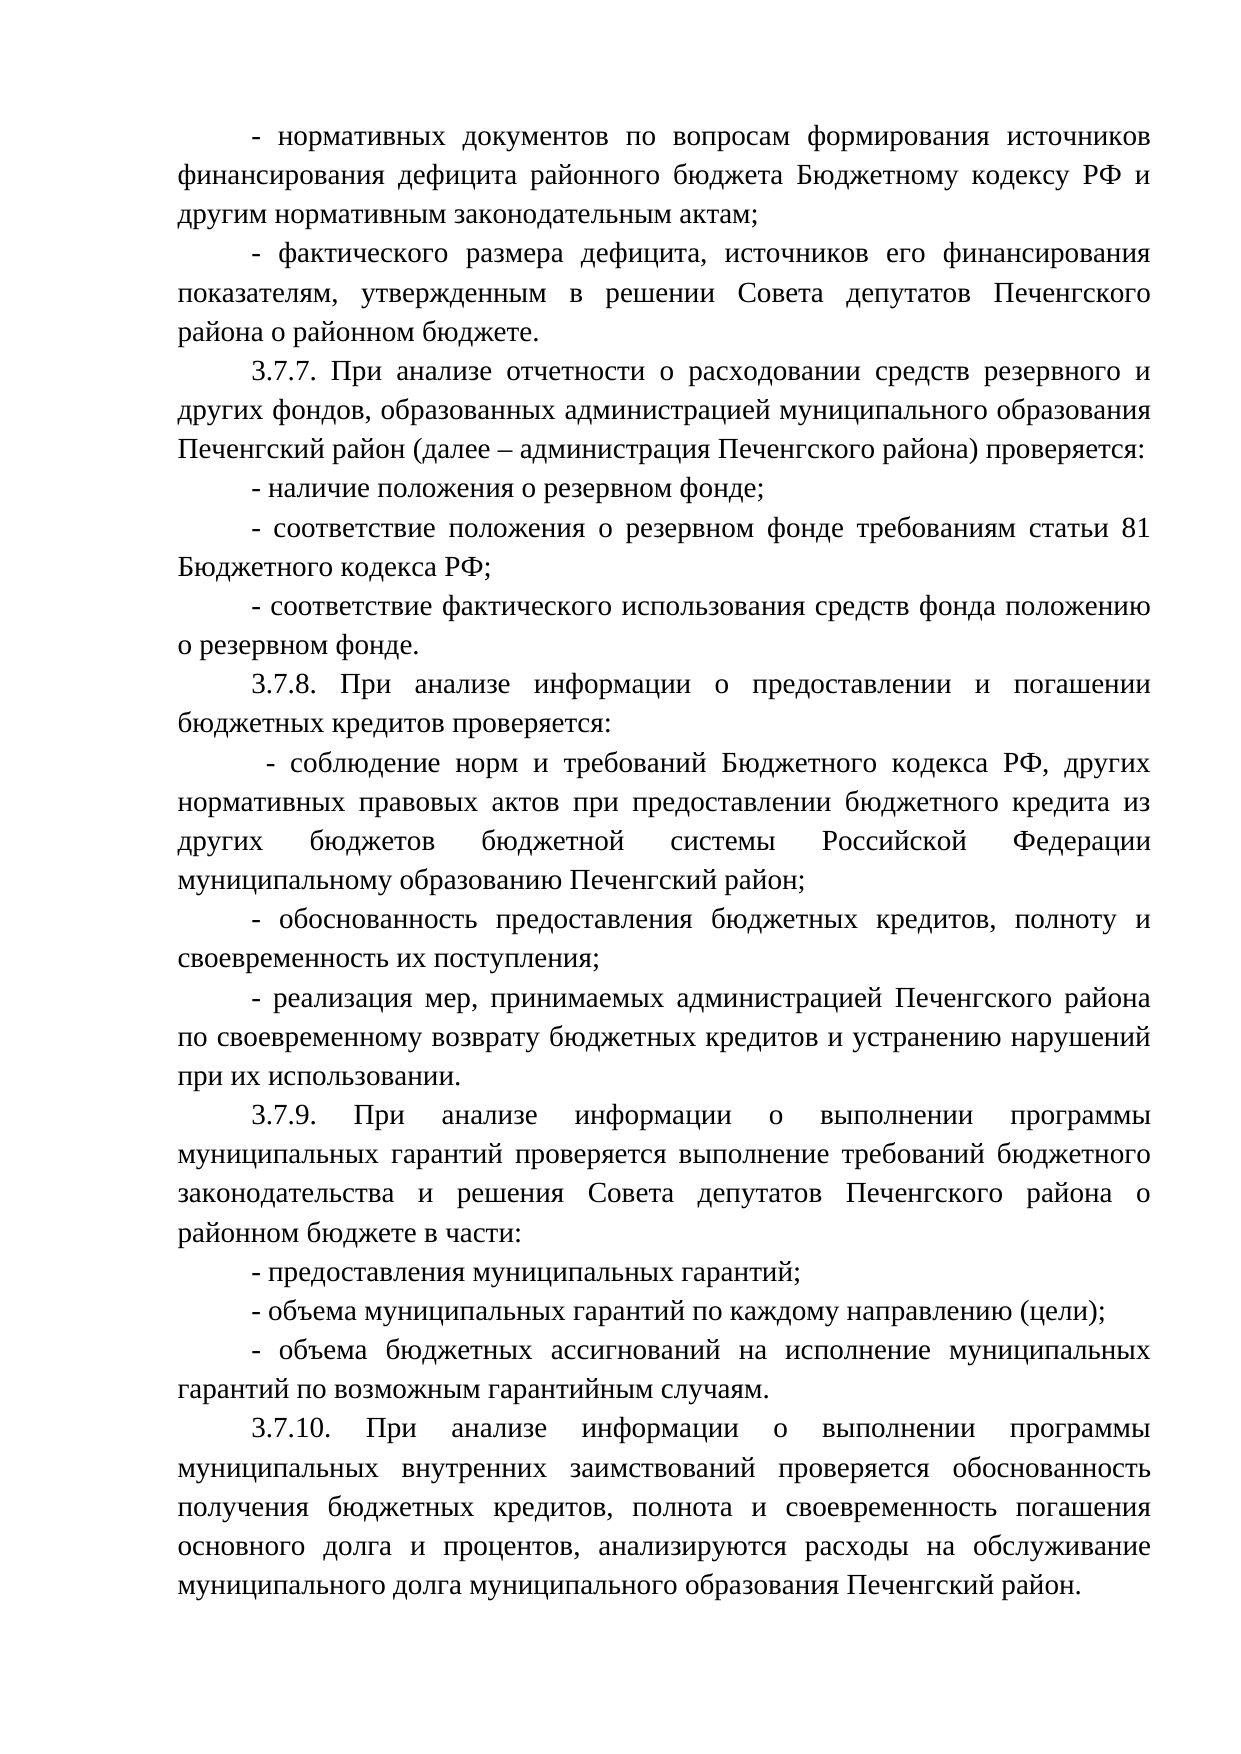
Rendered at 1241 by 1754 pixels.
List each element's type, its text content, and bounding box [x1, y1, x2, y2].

text - соответствие положения о резервном фонде требованиям статьи 81 Бюджетного кодекса РФ; [177, 510, 1152, 582]
text 3.7.9. При анализе информации о выполнении программы муниципальных гарантий проверяется выполнение требований бюджетного законодательства и решения Совета депутатов Печенгского района о районном бюджете в части: [177, 1097, 1152, 1248]
text - объема бюджетных ассигнований на исполнение муниципальных гарантий по возможным гарантийным случаям. [177, 1332, 1152, 1405]
text - наличие положения о резервном фонде; [177, 471, 1152, 504]
text 3.7.8. При анализе информации о предоставлении и погашении бюджетных кредитов проверяется: [177, 666, 1152, 739]
text - реализация мер, принимаемых администрацией Печенгского района по своевременному возврату бюджетных кредитов и устранению нарушений при их использовании. [177, 980, 1152, 1092]
text 3.7.10. При анализе информации о выполнении программы муниципальных внутренних заимствований проверяется обоснованность получения бюджетных кредитов, полнота и своевременность погашения основного долга и процентов, анализируются расходы на обслуживание муниципального долга муниципального образования Печенгский район. [177, 1411, 1152, 1601]
text - обоснованность предоставления бюджетных кредитов, полноту и своевременность их поступления; [177, 901, 1152, 974]
text - объема муниципальных гарантий по каждому направлению (цели); [177, 1293, 1152, 1327]
text - соответствие фактического использования средств фонда положению о резервном фонде. [177, 588, 1152, 661]
text - соблюдение норм и требований Бюджетного кодекса РФ, других нормативных правовых актов при предоставлении бюджетного кредита из других бюджетов бюджетной системы Российской Федерации муниципальному образованию Печенгский район; [177, 745, 1152, 896]
text - предоставления муниципальных гарантий; [177, 1254, 1152, 1287]
text - фактического размера дефицита, источников его финансирования показателям, утвержденным в решении Совета депутатов Печенгского района о районном бюджете. [177, 236, 1152, 347]
text 3.7.7. При анализе отчетности о расходовании средств резервного и других фондов, образованных администрацией муниципального образования Печенгский район (далее – администрация Печенгского района) проверяется: [177, 353, 1152, 465]
text - нормативных документов по вопросам формирования источников финансирования дефицита районного бюджета Бюджетному кодексу РФ и другим нормативным законодательным актам; [177, 118, 1152, 230]
